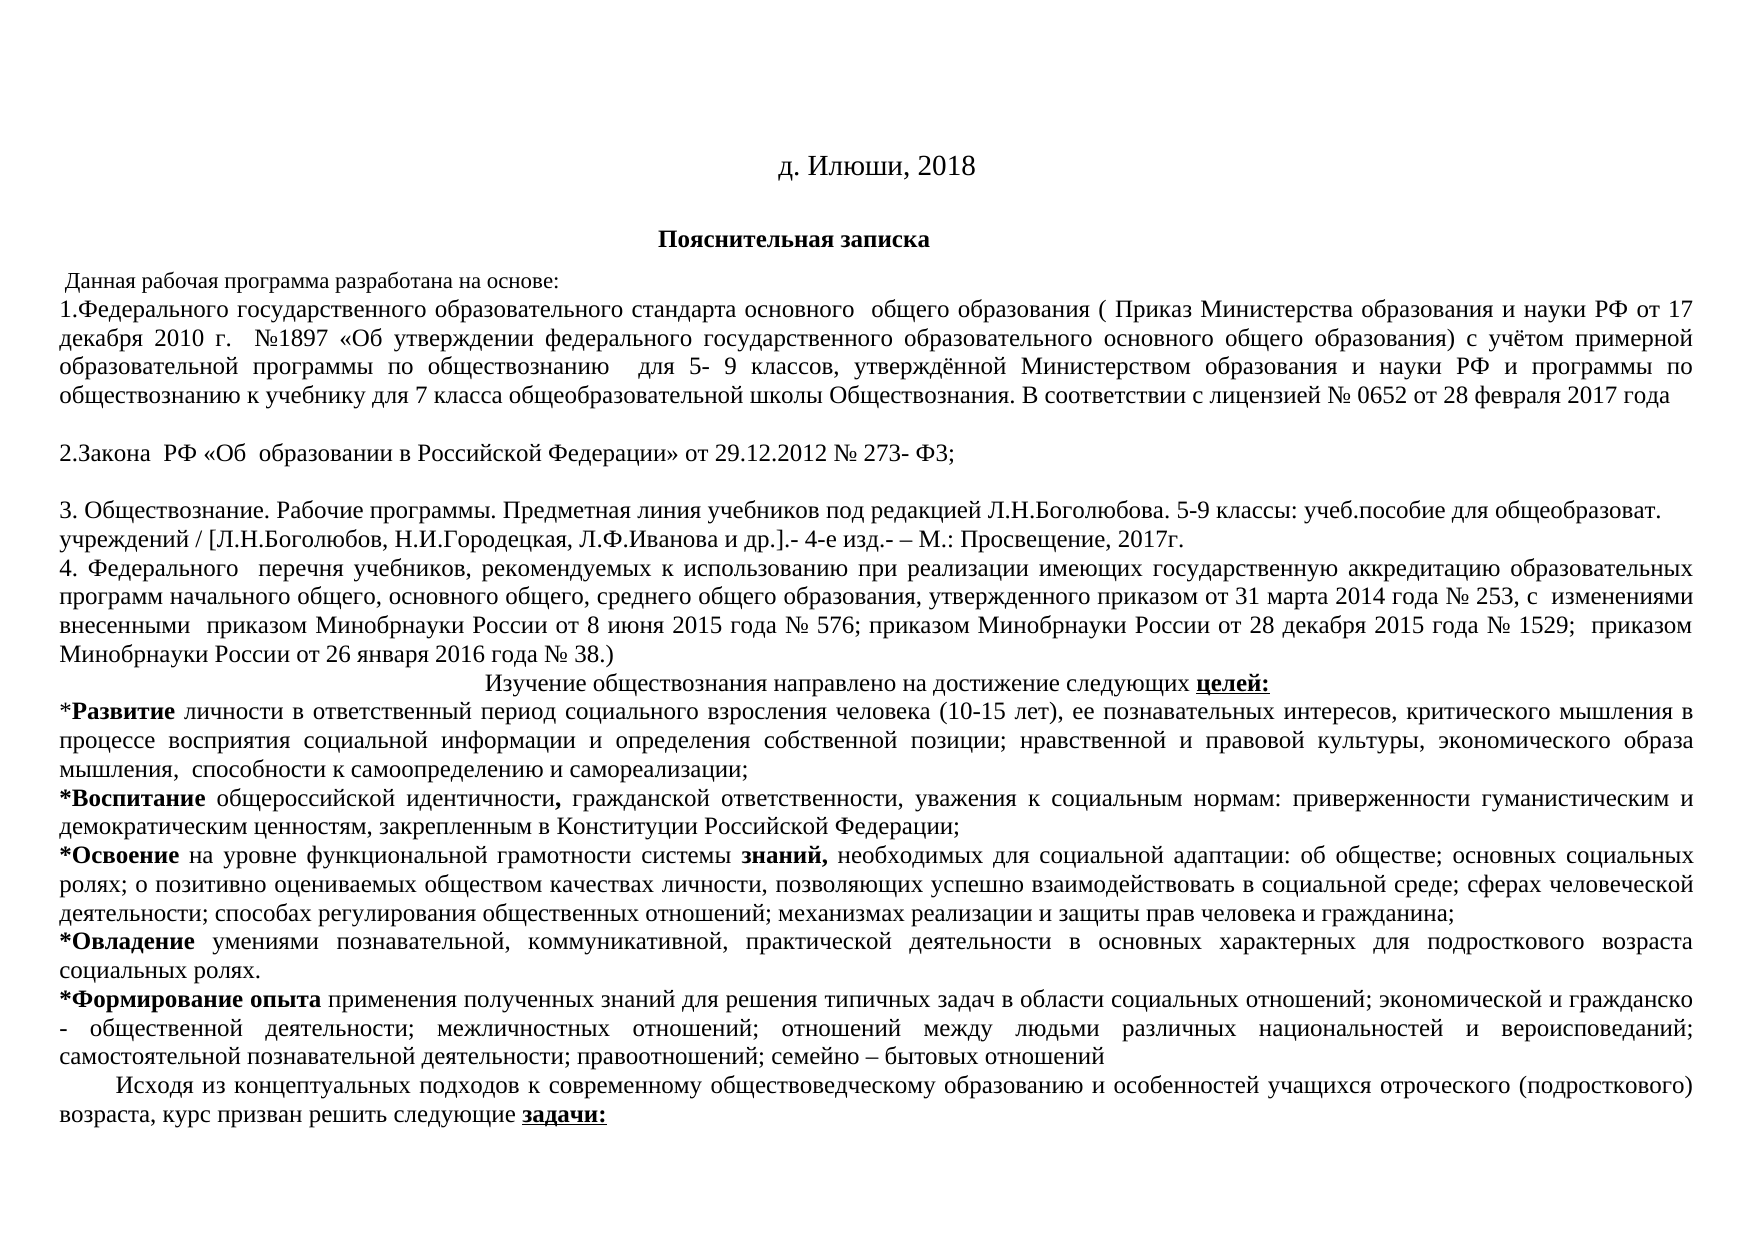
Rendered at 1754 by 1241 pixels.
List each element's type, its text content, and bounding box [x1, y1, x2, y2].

list 4. Федерального перечня учебников, рекомендуемых к использованию при реализации имеющих государственную аккредитацию образовательных программ начального общего, основного общего, среднего общего образования, утвержденного приказом от 31 марта 2014 года № 253, с изменениями внесенными приказом Минобрнауки России от 8 июня 2015 года № 576; приказом Минобрнауки России от 28 декабря 2015 года № 1529; приказом Минобрнауки России от 26 января 2016 года № 38.) [59, 553, 1695, 668]
text *Воспитание общероссийской идентичности, гражданской ответственности, уважения к социальным нормам: приверженности гуманистическим и демократическим ценностям, закрепленным в Конституции Российской Федерации; [59, 783, 1695, 840]
text *Освоение на уровне функциональной грамотности системы знаний, необходимых для социальной адаптации: об обществе; основных социальных ролях; о позитивно оцениваемых обществом качествах личности, позволяющих успешно взаимодействовать в социальной среде; сферах человеческой деятельности; способах регулирования общественных отношений; механизмах реализации и защиты прав человека и гражданина; [59, 840, 1695, 926]
list Данная рабочая программа разработана на основе: [59, 267, 1695, 294]
text Пояснительная записка [59, 224, 1695, 253]
text Изучение обществознания направлено на достижение следующих целей: [59, 668, 1695, 696]
text 2.Закона РФ «Об образовании в Российской Федерации» от 29.12.2012 № 273- Ф3; [59, 438, 1695, 466]
list 1.Федерального государственного образовательного стандарта основного общего образования ( Приказ Министерства образования и науки РФ от 17 декабря 2010 г. №1897 «Об утверждении федерального государственного образовательного основного общего образования) с учётом примерной образовательной программы по обществознанию для 5- 9 классов, утверждённой Министерством образования и науки РФ и программы по обществознанию к учебнику для 7 класса общеобразовательной школы Обществознания. В соответствии с лицензией № 0652 от 28 февраля 2017 года [59, 294, 1695, 409]
text *Овладение умениями познавательной, коммуникативной, практической деятельности в основных характерных для подросткового возраста социальных ролях. [59, 926, 1695, 984]
list 3. Обществознание. Рабочие программы. Предметная линия учебников под редакцией Л.Н.Боголюбова. 5-9 классы: учеб.пособие для общеобразоват. учреждений / [Л.Н.Боголюбов, Н.И.Городецкая, Л.Ф.Иванова и др.].- 4-е изд.- – М.: Просвещение, 2017г. [59, 495, 1695, 553]
text Исходя из концептуальных подходов к современному обществоведческому образованию и особенностей учащихся отроческого (подросткового) возраста, курс призван решить следующие задачи: [59, 1070, 1695, 1128]
text *Формирование опыта применения полученных знаний для решения типичных задач в области социальных отношений; экономической и гражданско - общественной деятельности; межличностных отношений; отношений между людьми различных национальностей и вероисповеданий; самостоятельной познавательной деятельности; правоотношений; семейно – бытовых отношений [59, 984, 1695, 1070]
text *Развитие личности в ответственный период социального взросления человека (10-15 лет), ее познавательных интересов, критического мышления в процессе восприятия социальной информации и определения собственной позиции; нравственной и правовой культуры, экономического образа мышления, способности к самоопределению и самореализации; [59, 696, 1695, 783]
text д. Илюши, 2018 [59, 148, 1695, 181]
